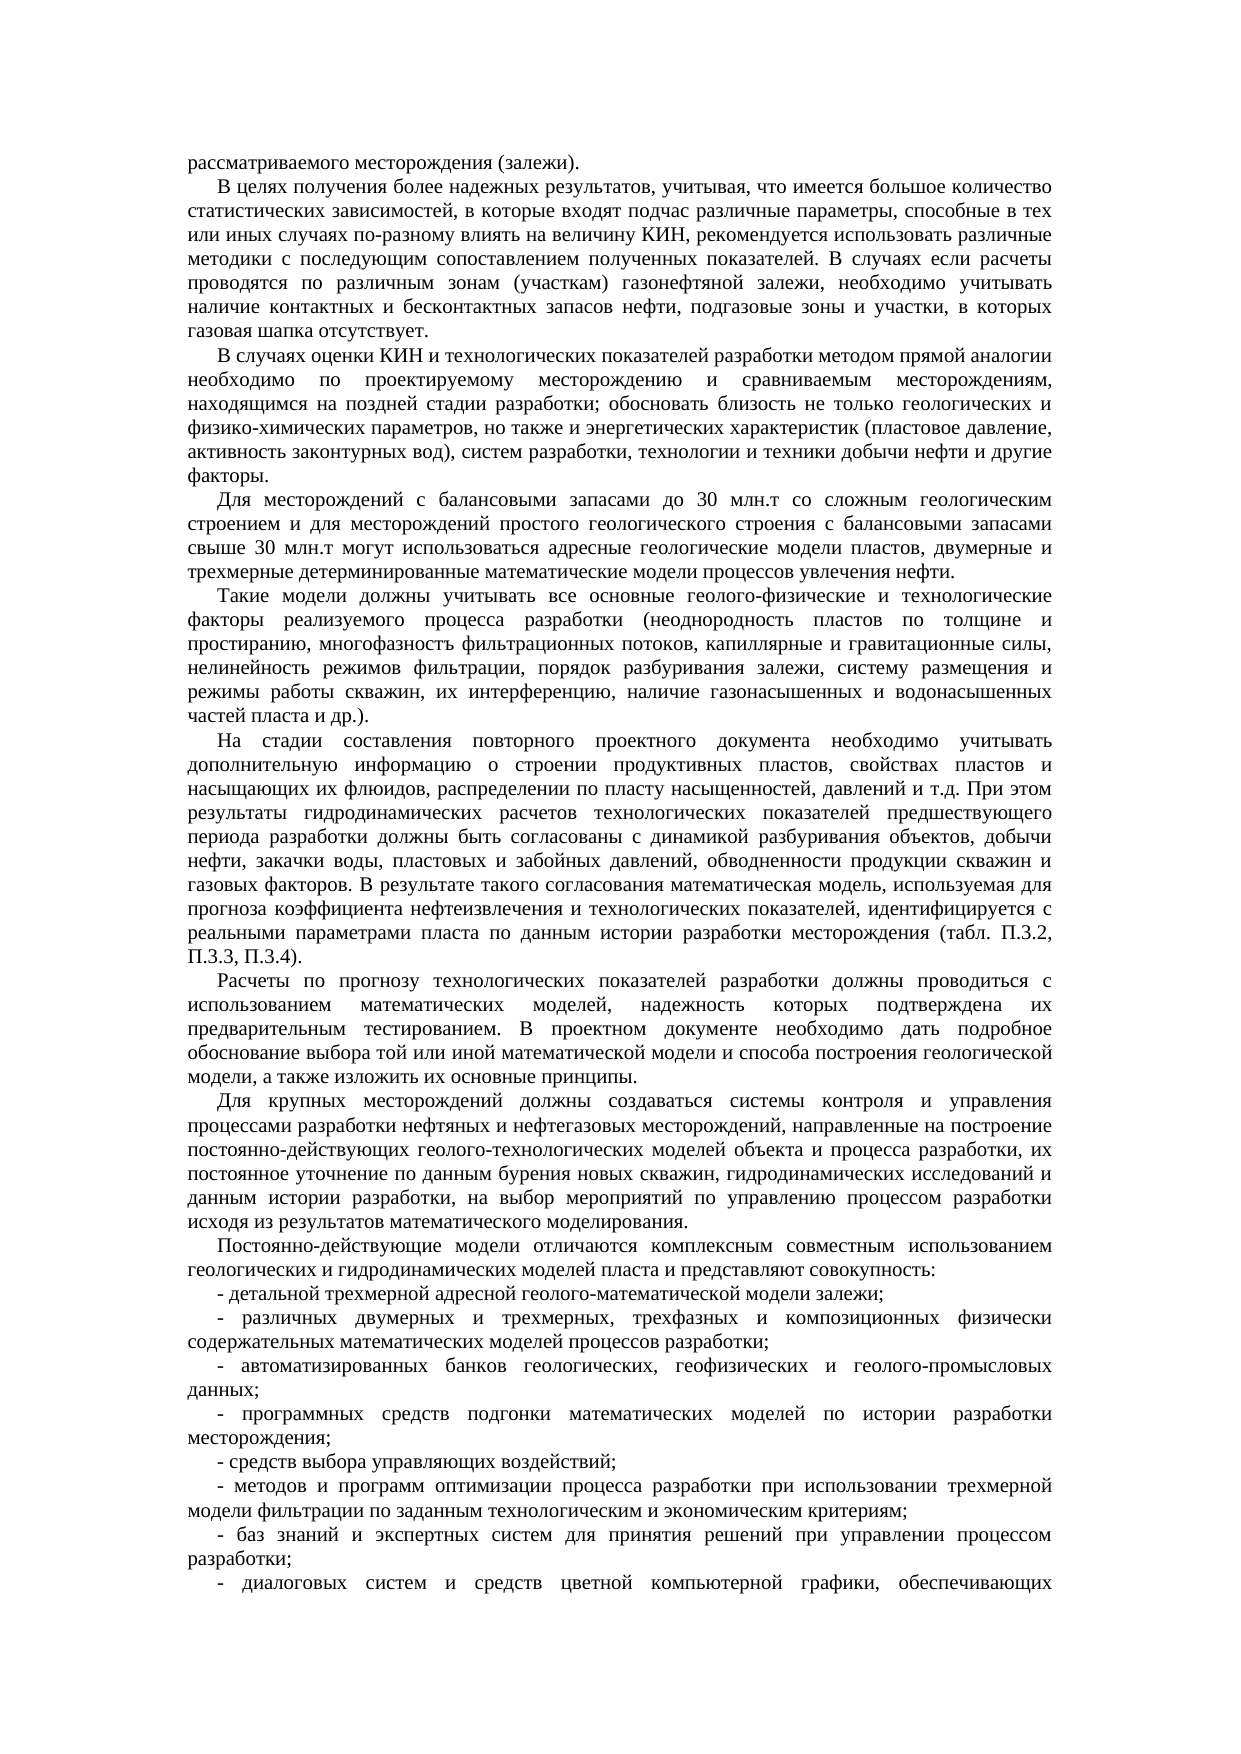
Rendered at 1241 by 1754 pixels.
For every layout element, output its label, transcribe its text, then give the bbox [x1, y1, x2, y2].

text - программных средств подгонки математических моделей по истории разработки месторождения; [187, 1401, 1053, 1449]
text Постоянно-действующие модели отличаются комплексным совместным использованием геологических и гидродинамических моделей пласта и представляют совокупность: [187, 1233, 1053, 1281]
text - детальной трехмерной адресной геолого-математической модели залежи; [187, 1281, 1053, 1305]
text На стадии составления повторного проектного документа необходимо учитывать дополнительную информацию о строении продуктивных пластов, свойствах пластов и насыщающих их флюидов, распределении по пласту насыщенностей, давлений и т.д. При этом результаты гидродинамических расчетов технологических показателей предшествующего периода разработки должны быть согласованы с динамикой разбуривания объектов, добычи нефти, закачки воды, пластовых и забойных давлений, обводненности продукции скважин и газовых факторов. В результате такого согласования математическая модель, используемая для прогноза коэффициента нефтеизвлечения и технологических показателей, идентифицируется с реальными параметрами пласта по данным истории разработки месторождения (табл. П.3.2, П.3.3, П.3.4). [187, 727, 1053, 968]
text - автоматизированных банков геологических, геофизических и геолого-промысловых данных; [187, 1353, 1053, 1401]
text - методов и программ оптимизации процесса разработки при использовании трехмерной модели фильтрации по заданным технологическим и экономическим критериям; [187, 1473, 1053, 1522]
text Такие модели должны учитывать все основные геолого-физические и технологические факторы реализуемого процесса разработки (неоднородность пластов по толщине и простиранию, многофазностъ фильтрационных потоков, капиллярные и гравитационные силы, нелинейность режимов фильтрации, порядок разбуривания залежи, систему размещения и режимы работы скважин, их интерференцию, наличие газонасышенных и водонасышенных частей пласта и др.). [187, 583, 1053, 727]
text Для крупных месторождений должны создаваться системы контроля и управления процессами разработки нефтяных и нефтегазовых месторождений, направленные на построение постоянно-действующих геолого-технологических моделей объекта и процесса разработки, их постоянное уточнение по данным бурения новых скважин, гидродинамических исследований и данным истории разработки, на выбор мероприятий по управлению процессом разработки исходя из результатов математического моделирования. [187, 1088, 1053, 1233]
text Расчеты по прогнозу технологических показателей разработки должны проводиться с использованием математических моделей, надежность которых подтверждена их предварительным тестированием. В проектном документе необходимо дать подробное обоснование выбора той или иной математической модели и способа построения геологической модели, а также изложить их основные принципы. [187, 968, 1053, 1088]
text Для месторождений с балансовыми запасами до 30 млн.т со сложным геологическим строением и для месторождений простого геологического строения с балансовыми запасами свыше 30 млн.т могут использоваться адресные геологические модели пластов, двумерные и трехмерные детерминированные математические модели процессов увлечения нефти. [187, 487, 1053, 583]
text - средств выбора управляющих воздействий; [187, 1449, 1053, 1473]
text - баз знаний и экспертных систем для принятия решений при управлении процессом разработки; [187, 1522, 1053, 1570]
text В случаях оценки КИН и технологических показателей разработки методом прямой аналогии необходимо по проектируемому месторождению и сравниваемым месторождениям, находящимся на поздней стадии разработки; обосновать близость не только геологических и физико-химических параметров, но также и энергетических характеристик (пластовое давление, активность законтурных вод), систем разработки, технологии и техники добычи нефти и другие факторы. [187, 342, 1053, 487]
text В целях получения более надежных результатов, учитывая, что имеется большое количество статистических зависимостей, в которые входят подчас различные параметры, способные в тех или иных случаях по-разному влиять на величину КИН, рекомендуется использовать различные методики с последующим сопоставлением полученных показателей. В случаях если расчеты проводятся по различным зонам (участкам) газонефтяной залежи, необходимо учитывать наличие контактных и бесконтактных запасов нефти, подгазовые зоны и участки, в которых газовая шапка отсутствует. [187, 174, 1053, 342]
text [187, 1570, 1053, 1594]
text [187, 150, 1053, 174]
text - различных двумерных и трехмерных, трехфазных и композиционных физически содержательных математических моделей процессов разработки; [187, 1305, 1053, 1353]
